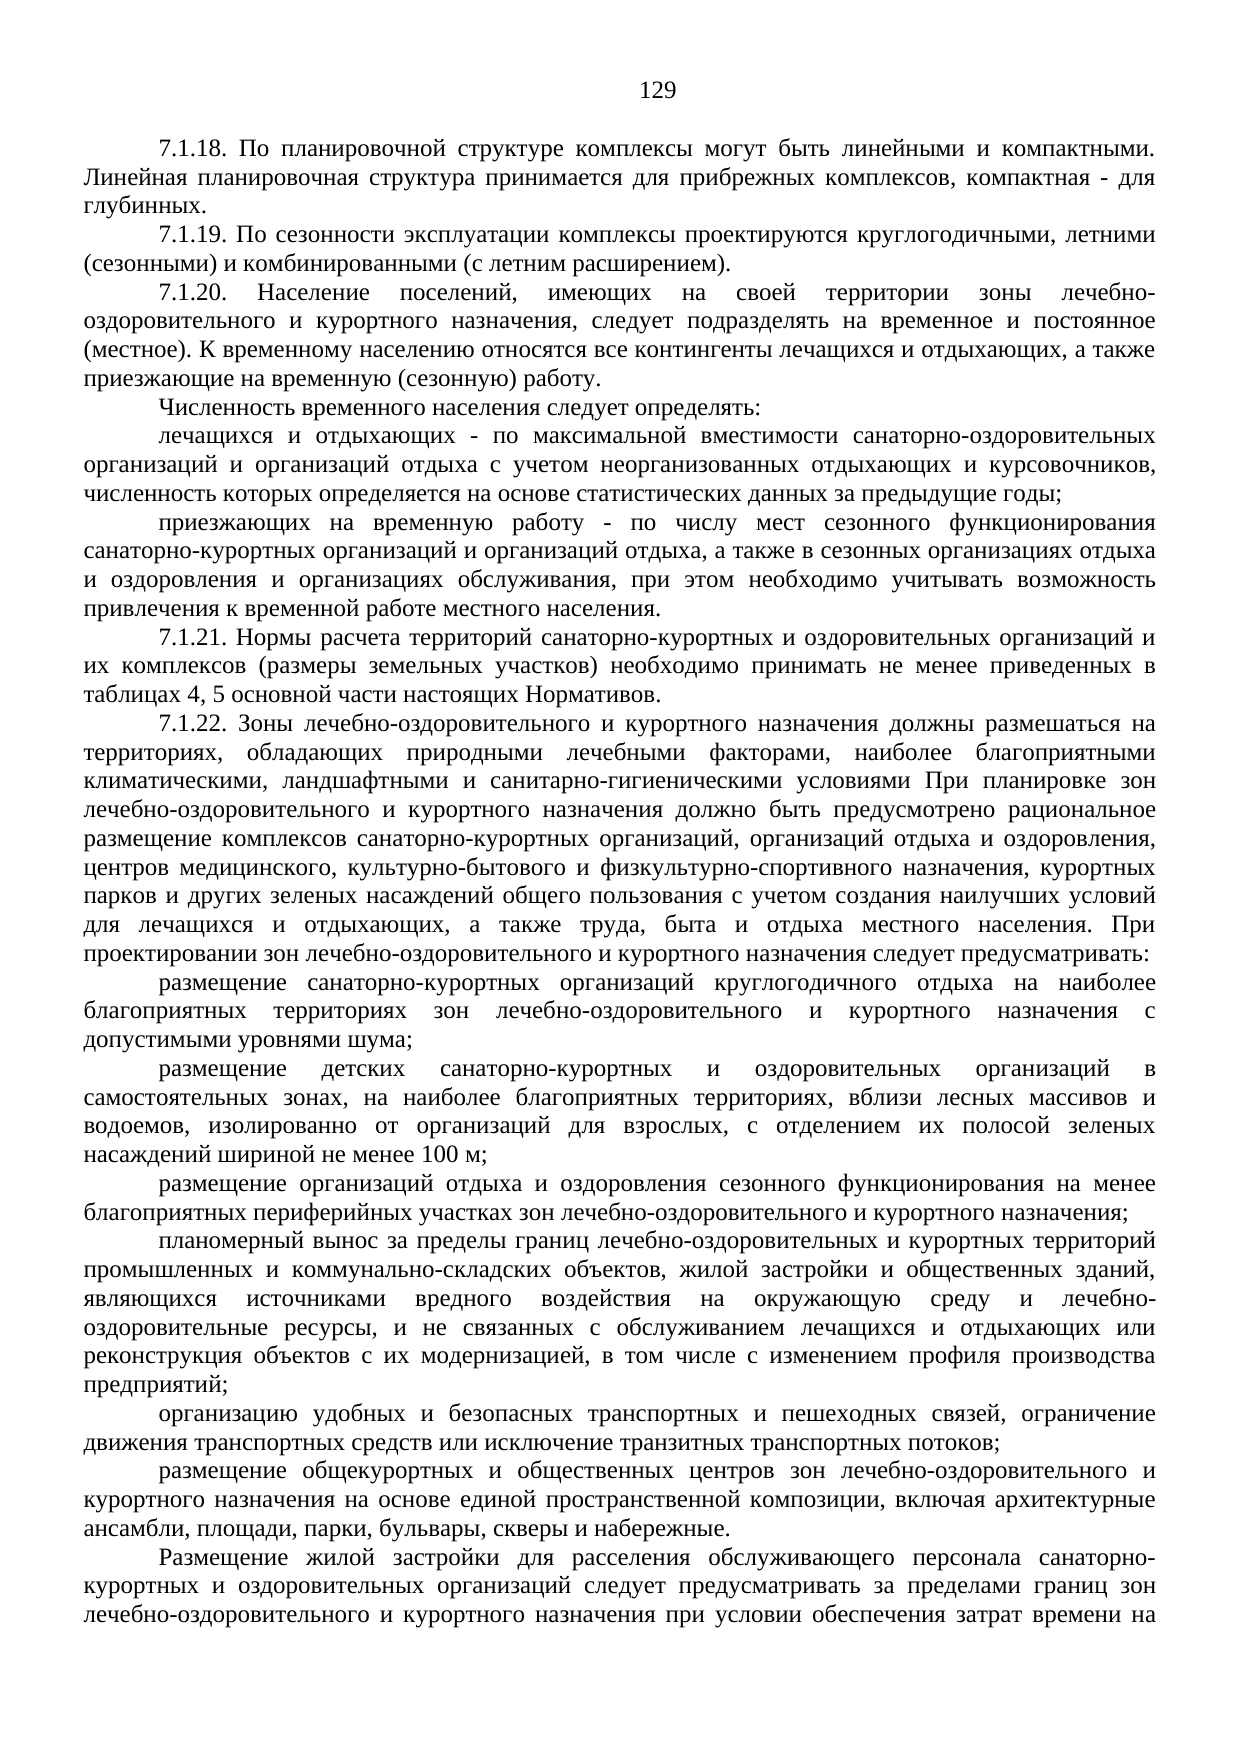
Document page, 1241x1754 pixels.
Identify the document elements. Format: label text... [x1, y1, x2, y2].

text 7.1.22. Зоны лечебно-оздоровительного и курортного назначения должны размешаться на территориях, обладающих природными лечебными факторами, наиболее благоприятными климатическими, ландшафтными и санитарно-гигиеническими условиями При планировке зон лечебно-оздоровительного и курортного назначения должно быть предусмотрено рациональное размещение комплексов санаторно-курортных организаций, организаций отдыха и оздоровления, центров медицинского, культурно-бытового и физкультурно-спортивного назначения, курортных парков и других зеленых насаждений общего пользования с учетом создания наилучших условий для лечащихся и отдыхающих, а также труда, быта и отдыха местного населения. При проектировании зон лечебно-оздоровительного и курортного назначения следует предусматривать: [83, 708, 1157, 967]
text 7.1.20. Население поселений, имеющих на своей территории зоны лечебно-оздоровительного и курортного назначения, следует подразделять на временное и постоянное (местное). К временному населению относятся все контингенты лечащихся и отдыхающих, а также приезжающие на временную (сезонную) работу. [83, 277, 1157, 392]
text лечащихся и отдыхающих - по максимальной вместимости санаторно-оздоровительных организаций и организаций отдыха с учетом неорганизованных отдыхающих и курсовочников, численность которых определяется на основе статистических данных за предыдущие годы; [83, 420, 1157, 507]
text приезжающих на временную работу - по числу мест сезонного функционирования санаторно-курортных организаций и организаций отдыха, а также в сезонных организациях отдыха и оздоровления и организациях обслуживания, при этом необходимо учитывать возможность привлечения к временной работе местного населения. [83, 507, 1157, 622]
text Численность временного населения следует определять: [83, 392, 1157, 420]
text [83, 1542, 1157, 1628]
text размещение детских санаторно-курортных и оздоровительных организаций в самостоятельных зонах, на наиболее благоприятных территориях, вблизи лесных массивов и водоемов, изолированно от организаций для взрослых, с отделением их полосой зеленых насаждений шириной не менее 100 м; [83, 1053, 1157, 1168]
text организацию удобных и безопасных транспортных и пешеходных связей, ограничение движения транспортных средств или исключение транзитных транспортных потоков; [83, 1398, 1157, 1455]
text размещение общекурортных и общественных центров зон лечебно-оздоровительного и курортного назначения на основе единой пространственной композиции, включая архитектурные ансамбли, площади, парки, бульвары, скверы и набережные. [83, 1455, 1157, 1542]
text 7.1.19. По сезонности эксплуатации комплексы проектируются круглогодичными, летними (сезонными) и комбинированными (с летним расширением). [83, 219, 1157, 277]
text размещение санаторно-курортных организаций круглогодичного отдыха на наиболее благоприятных территориях зон лечебно-оздоровительного и курортного назначения с допустимыми уровнями шума; [83, 967, 1157, 1053]
text планомерный вынос за пределы границ лечебно-оздоровительных и курортных территорий промышленных и коммунально-складских объектов, жилой застройки и общественных зданий, являющихся источниками вредного воздействия на окружающую среду и лечебно-оздоровительные ресурсы, и не связанных с обслуживанием лечащихся и отдыхающих или реконструкция объектов с их модернизацией, в том числе с изменением профиля производства предприятий; [83, 1225, 1157, 1398]
text 7.1.18. По планировочной структуре комплексы могут быть линейными и компактными. Линейная планировочная структура принимается для прибрежных комплексов, компактная - для глубинных. [83, 133, 1157, 219]
text 7.1.21. Нормы расчета территорий санаторно-курортных и оздоровительных организаций и их комплексов (размеры земельных участков) необходимо принимать не менее приведенных в таблицах 4, 5 основной части настоящих Нормативов. [83, 622, 1157, 708]
text размещение организаций отдыха и оздоровления сезонного функционирования на менее благоприятных периферийных участках зон лечебно-оздоровительного и курортного назначения; [83, 1168, 1157, 1225]
